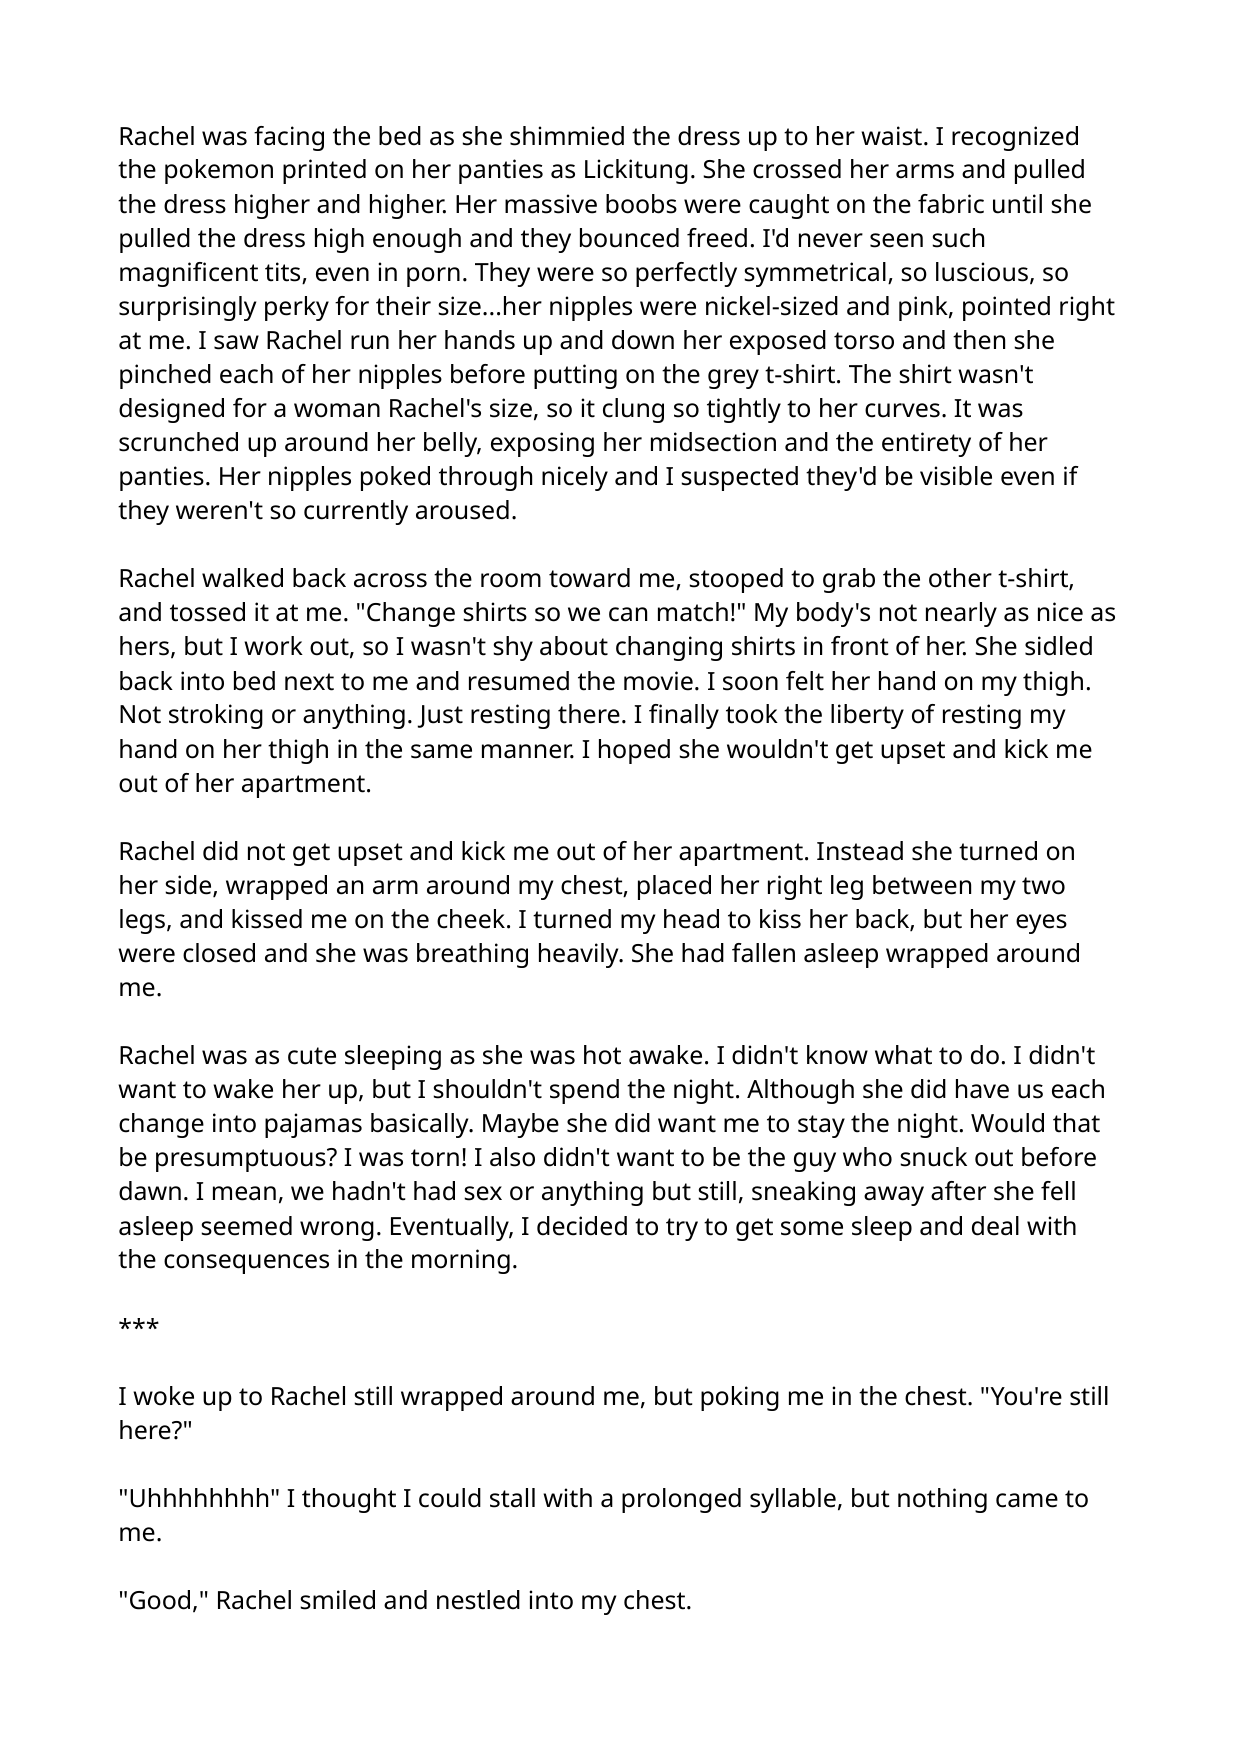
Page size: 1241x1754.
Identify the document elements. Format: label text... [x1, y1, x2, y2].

text Rachel did not get upset and kick me out of her apartment. Instead she turned on her side, wrapped an arm around my chest, placed her right leg between my two legs, and kissed me on the cheek. I turned my head to kiss her back, but her eyes were closed and she was breathing heavily. She had fallen asleep wrapped around me. [118, 833, 1122, 1004]
text *** [118, 1310, 1122, 1344]
text Rachel was facing the bed as she shimmied the dress up to her waist. I recognized the pokemon printed on her panties as Lickitung. She crossed her arms and pulled the dress higher and higher. Her massive boobs were caught on the fabric until she pulled the dress high enough and they bounced freed. I'd never seen such magnificent tits, even in porn. They were so perfectly symmetrical, so luscious, so surprisingly perky for their size...her nipples were nickel-sized and pink, pointed right at me. I saw Rachel run her hands up and down her exposed torso and then she pinched each of her nipples before putting on the grey t-shirt. The shirt wasn't designed for a woman Rachel's size, so it clung so tightly to her curves. It was scrunched up around her belly, exposing her midsection and the entirety of her panties. Her nipples poked through nicely and I suspected they'd be visible even if they weren't so currently aroused. [118, 118, 1122, 527]
text "Uhhhhhhhh" I thought I could stall with a prolonged syllable, but nothing came to me. [118, 1481, 1122, 1549]
text Rachel walked back across the room toward me, stooped to grab the other t-shirt, and tossed it at me. "Change shirts so we can match!" My body's not nearly as nice as hers, but I work out, so I wasn't shy about changing shirts in front of her. She sidled back into bed next to me and resumed the movie. I soon felt her hand on my thigh. Not stroking or anything. Just resting there. I finally took the liberty of resting my hand on her thigh in the same manner. I hoped she wouldn't get upset and kick me out of her apartment. [118, 561, 1122, 799]
text "Good," Rachel smiled and nestled into my chest. [118, 1583, 1122, 1617]
text I woke up to Rachel still wrapped around me, but poking me in the chest. "You're still here?" [118, 1378, 1122, 1447]
text Rachel was as cute sleeping as she was hot awake. I didn't know what to do. I didn't want to wake her up, but I shouldn't spend the night. Although she did have us each change into pajamas basically. Maybe she did want me to stay the night. Would that be presumptuous? I was torn! I also didn't want to be the guy who snuck out before dawn. I mean, we hadn't had sex or anything but still, sneaking away after she fell asleep seemed wrong. Eventually, I decided to try to get some sleep and deal with the consequences in the morning. [118, 1038, 1122, 1276]
